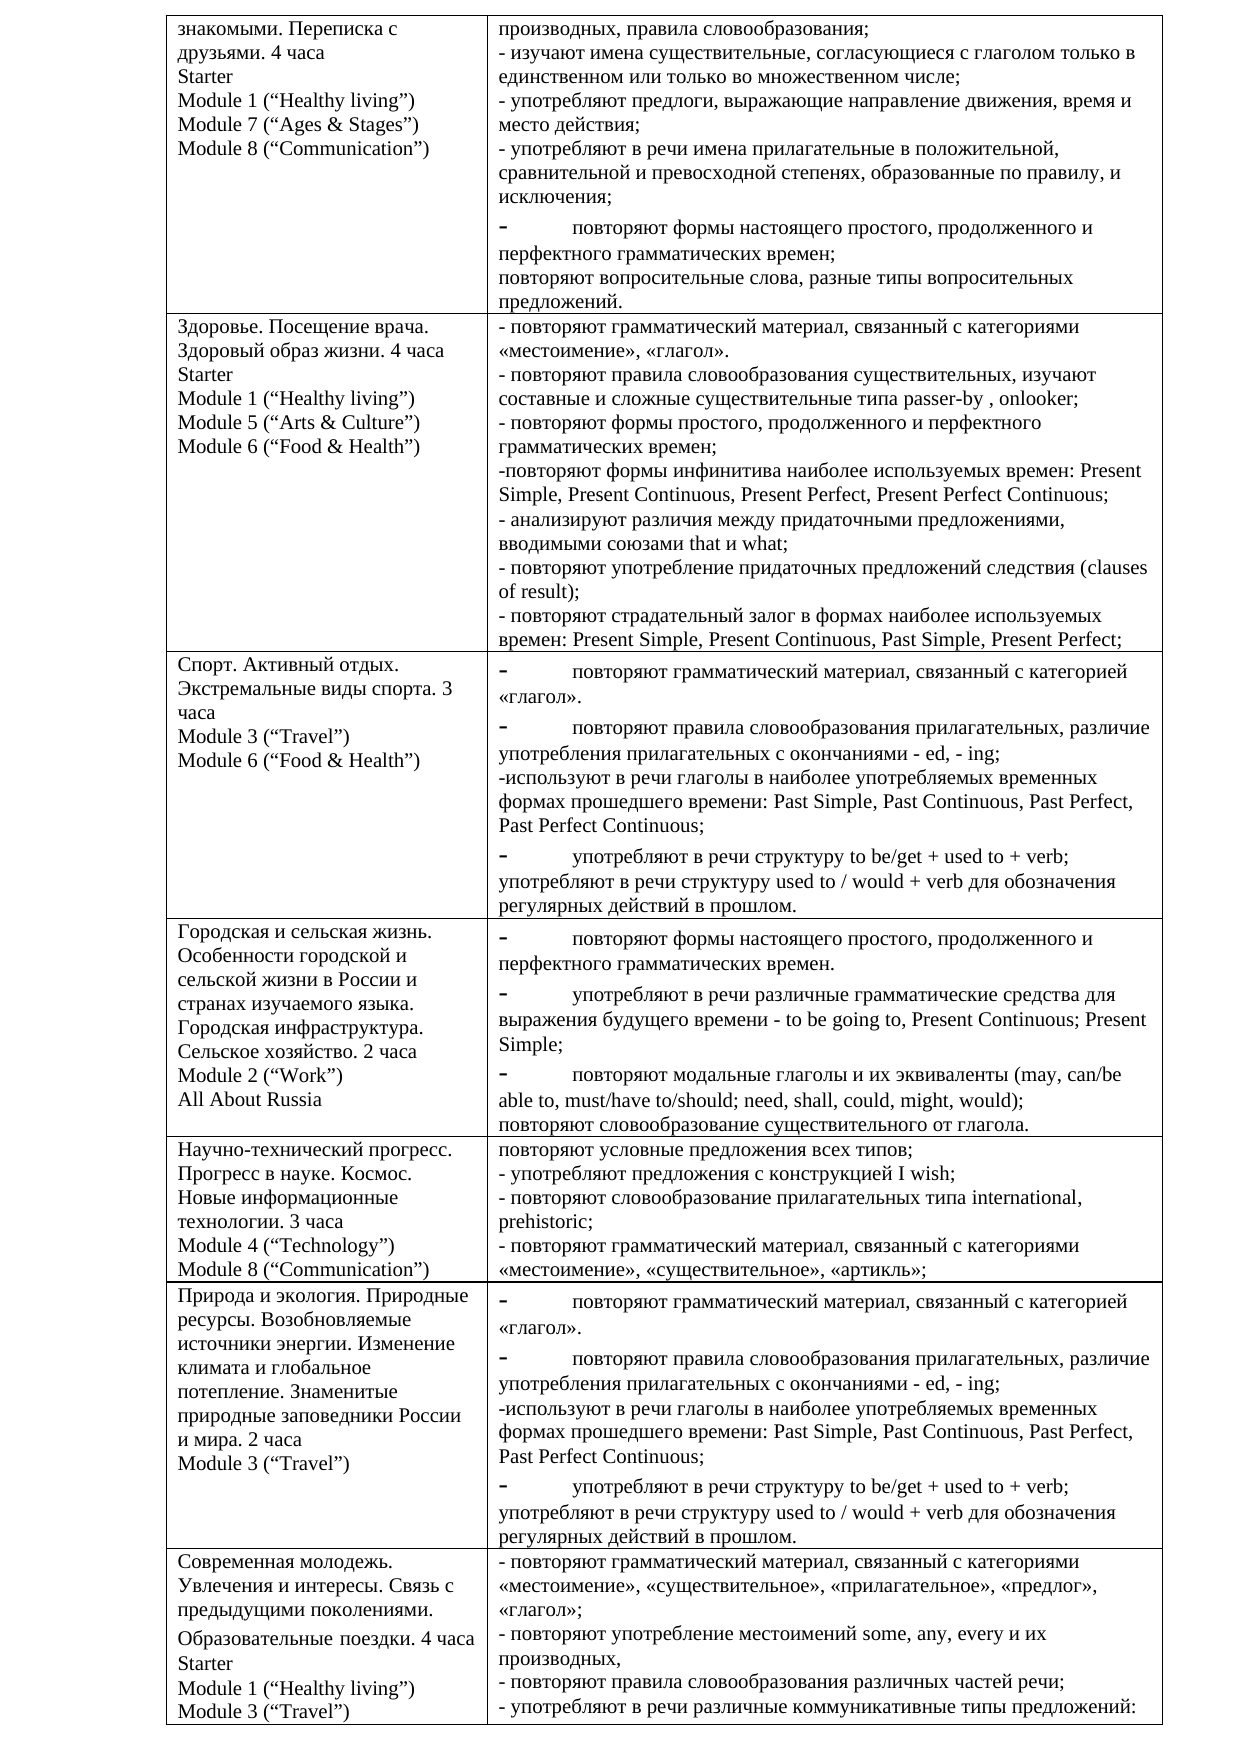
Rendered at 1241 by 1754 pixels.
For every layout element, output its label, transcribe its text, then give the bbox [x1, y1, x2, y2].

table_cell Научно-технический прогресс. Прогресс в науке. Космос. Новые информационные технологии. 3 часа Module 4 (“Technology”) Module 8 (“Communication”) [167, 1137, 487, 1281]
table_cell Спорт. Активный отдых. Экстремальные виды спорта. 3 часа Module 3 (“Travel”) Module 6 (“Food & Health”) [167, 652, 487, 917]
table_cell повторяют формы настоящего простого, продолженного и перфектного грамматических времен. употребляют в речи различные грамматические средства для выражения будущего времени - to be going to, Present Continuous; Present Simple; повторяют модальные глаголы и их эквиваленты (may, can/be able to, must/have to/should; need, shall, could, might, would); повторяют словообразование существительного от глагола. [488, 919, 1162, 1136]
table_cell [167, 16, 487, 313]
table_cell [488, 1549, 1162, 1723]
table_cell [167, 1549, 487, 1723]
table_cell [488, 16, 1162, 313]
table_cell Природа и экология. Природные ресурсы. Возобновляемые источники энергии. Изменение климата и глобальное потепление. Знаменитые природные заповедники России и мира. 2 часа Module 3 (“Travel”) [167, 1283, 487, 1548]
table_cell повторяют грамматический материал, связанный с категорией «глагол». повторяют правила словообразования прилагательных, различие употребления прилагательных с окончаниями - ed, - ing; -используют в речи глаголы в наиболее употребляемых временных формах прошедшего времени: Past Simple, Past Continuous, Past Perfect, Past Perfect Continuous; употребляют в речи структуру to be/get + used to + verb; употребляют в речи структуру used to / would + verb для обозначения регулярных действий в прошлом. [488, 652, 1162, 917]
table_cell повторяют грамматический материал, связанный с категорией «глагол». повторяют правила словообразования прилагательных, различие употребления прилагательных с окончаниями - ed, - ing; -используют в речи глаголы в наиболее употребляемых временных формах прошедшего времени: Past Simple, Past Continuous, Past Perfect, Past Perfect Continuous; употребляют в речи структуру to be/get + used to + verb; употребляют в речи структуру used to / would + verb для обозначения регулярных действий в прошлом. [488, 1283, 1162, 1548]
table_cell Городская и сельская жизнь. Особенности городской и сельской жизни в России и странах изучаемого языка. Городская инфраструктура. Сельское хозяйство. 2 часа Module 2 (“Work”) All About Russia [167, 919, 487, 1136]
table_cell Здоровье. Посещение врача. Здоровый образ жизни. 4 часа Starter Module 1 (“Healthy living”) Module 5 (“Arts & Culture”) Module 6 (“Food & Health”) [167, 314, 487, 651]
table_cell - повторяют грамматический материал, связанный с категориями «местоимение», «глагол». - повторяют правила словообразования существительных, изучают составные и сложные существительные типа passer-by , onlooker; - повторяют формы простого, продолженного и перфектного грамматических времен; -повторяют формы инфинитива наиболее используемых времен: Present Simple, Present Continuous, Present Perfect, Present Perfect Continuous; - анализируют различия между придаточными предложениями, вводимыми союзами that и what; - повторяют употребление придаточных предложений следствия (clauses of result); - повторяют страдательный залог в формах наиболее используемых времен: Present Simple, Present Continuous, Past Simple, Present Perfect; [488, 314, 1162, 651]
table_cell повторяют условные предложения всех типов; - употребляют предложения с конструкцией I wish; - повторяют словообразование прилагательных типа international, prehistoric; - повторяют грамматический материал, связанный с категориями «местоимение», «существительное», «артикль»; [488, 1137, 1162, 1281]
